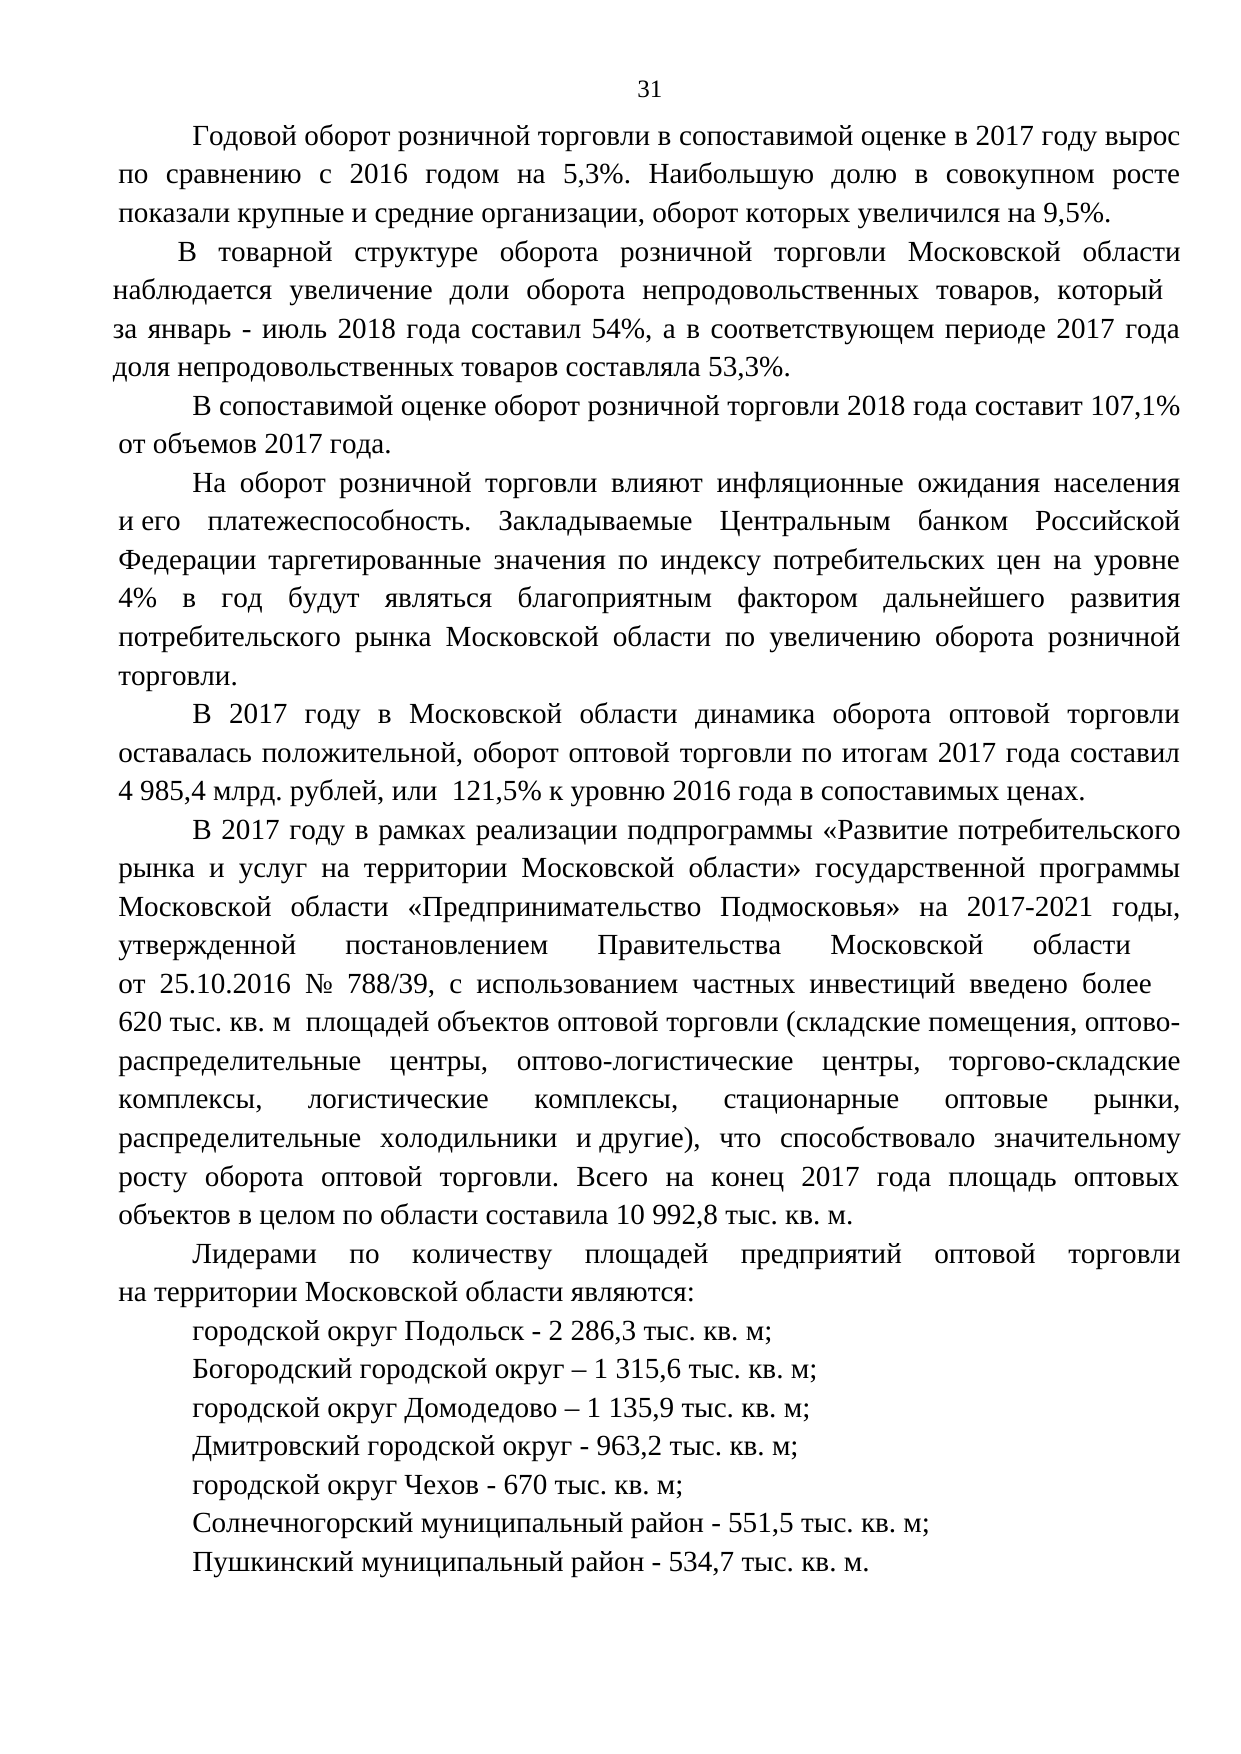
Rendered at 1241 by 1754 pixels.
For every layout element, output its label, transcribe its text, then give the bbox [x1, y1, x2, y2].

text Солнечногорский муниципальный район - 551,5 тыс. кв. м; [118, 1506, 1181, 1539]
text На оборот розничной торговли влияют инфляционные ожидания населения и его платежеспособность. Закладываемые Центральным банком Российской Федерации таргетированные значения по индексу потребительских цен на уровне 4% в год будут являться благоприятным фактором дальнейшего развития потребительского рынка Московской области по увеличению оборота розничной торговли. [118, 465, 1181, 691]
text городской округ Подольск - 2 286,3 тыс. кв. м; [118, 1313, 1181, 1346]
text Лидерами по количеству площадей предприятий оптовой торговли на территории Московской области являются: [118, 1236, 1181, 1308]
text Богородский городской округ – 1 315,6 тыс. кв. м; [118, 1351, 1181, 1385]
text Дмитровский городской округ - 963,2 тыс. кв. м; [118, 1428, 1181, 1462]
text В 2017 году в Московской области динамика оборота оптовой торговли оставалась положительной, оборот оптовой торговли по итогам 2017 года составил 4 985,4 млрд. рублей, или 121,5% к уровню 2016 года в сопоставимых ценах. [118, 696, 1181, 807]
text Годовой оборот розничной торговли в сопоставимой оценке в 2017 году вырос по сравнению с 2016 годом на 5,3%. Наибольшую долю в совокупном росте показали крупные и средние организации, оборот которых увеличился на 9,5%. [118, 118, 1181, 229]
text городской округ Домодедово – 1 135,9 тыс. кв. м; [118, 1390, 1181, 1423]
text городской округ Чехов - 670 тыс. кв. м; [118, 1467, 1181, 1501]
text В товарной структуре оборота розничной торговли Московской области наблюдается увеличение доли оборота непродовольственных товаров, который за январь - июль 2018 года составил 54%, а в соответствующем периоде 2017 года доля непродовольственных товаров составляла 53,3%. [113, 234, 1181, 383]
text В 2017 году в рамках реализации подпрограммы «Развитие потребительского рынка и услуг на территории Московской области» государственной программы Московской области «Предпринимательство Подмосковья» на 2017-2021 годы, утвержденной постановлением Правительства Московской области от 25.10.2016 № 788/39, с использованием частных инвестиций введено более 620 тыс. кв. м площадей объектов оптовой торговли (складские помещения, оптово-распределительные центры, оптово-логистические центры, торгово-складские комплексы, логистические комплексы, стационарные оптовые рынки, распределительные холодильники и другие), что способствовало значительному росту оборота оптовой торговли. Всего на конец 2017 года площадь оптовых объектов в целом по области составила 10 992,8 тыс. кв. м. [118, 812, 1181, 1231]
text Пушкинский муниципальный район - 534,7 тыс. кв. м. [118, 1544, 1181, 1578]
text В сопоставимой оценке оборот розничной торговли 2018 года составит 107,1% от объемов 2017 года. [118, 388, 1181, 460]
